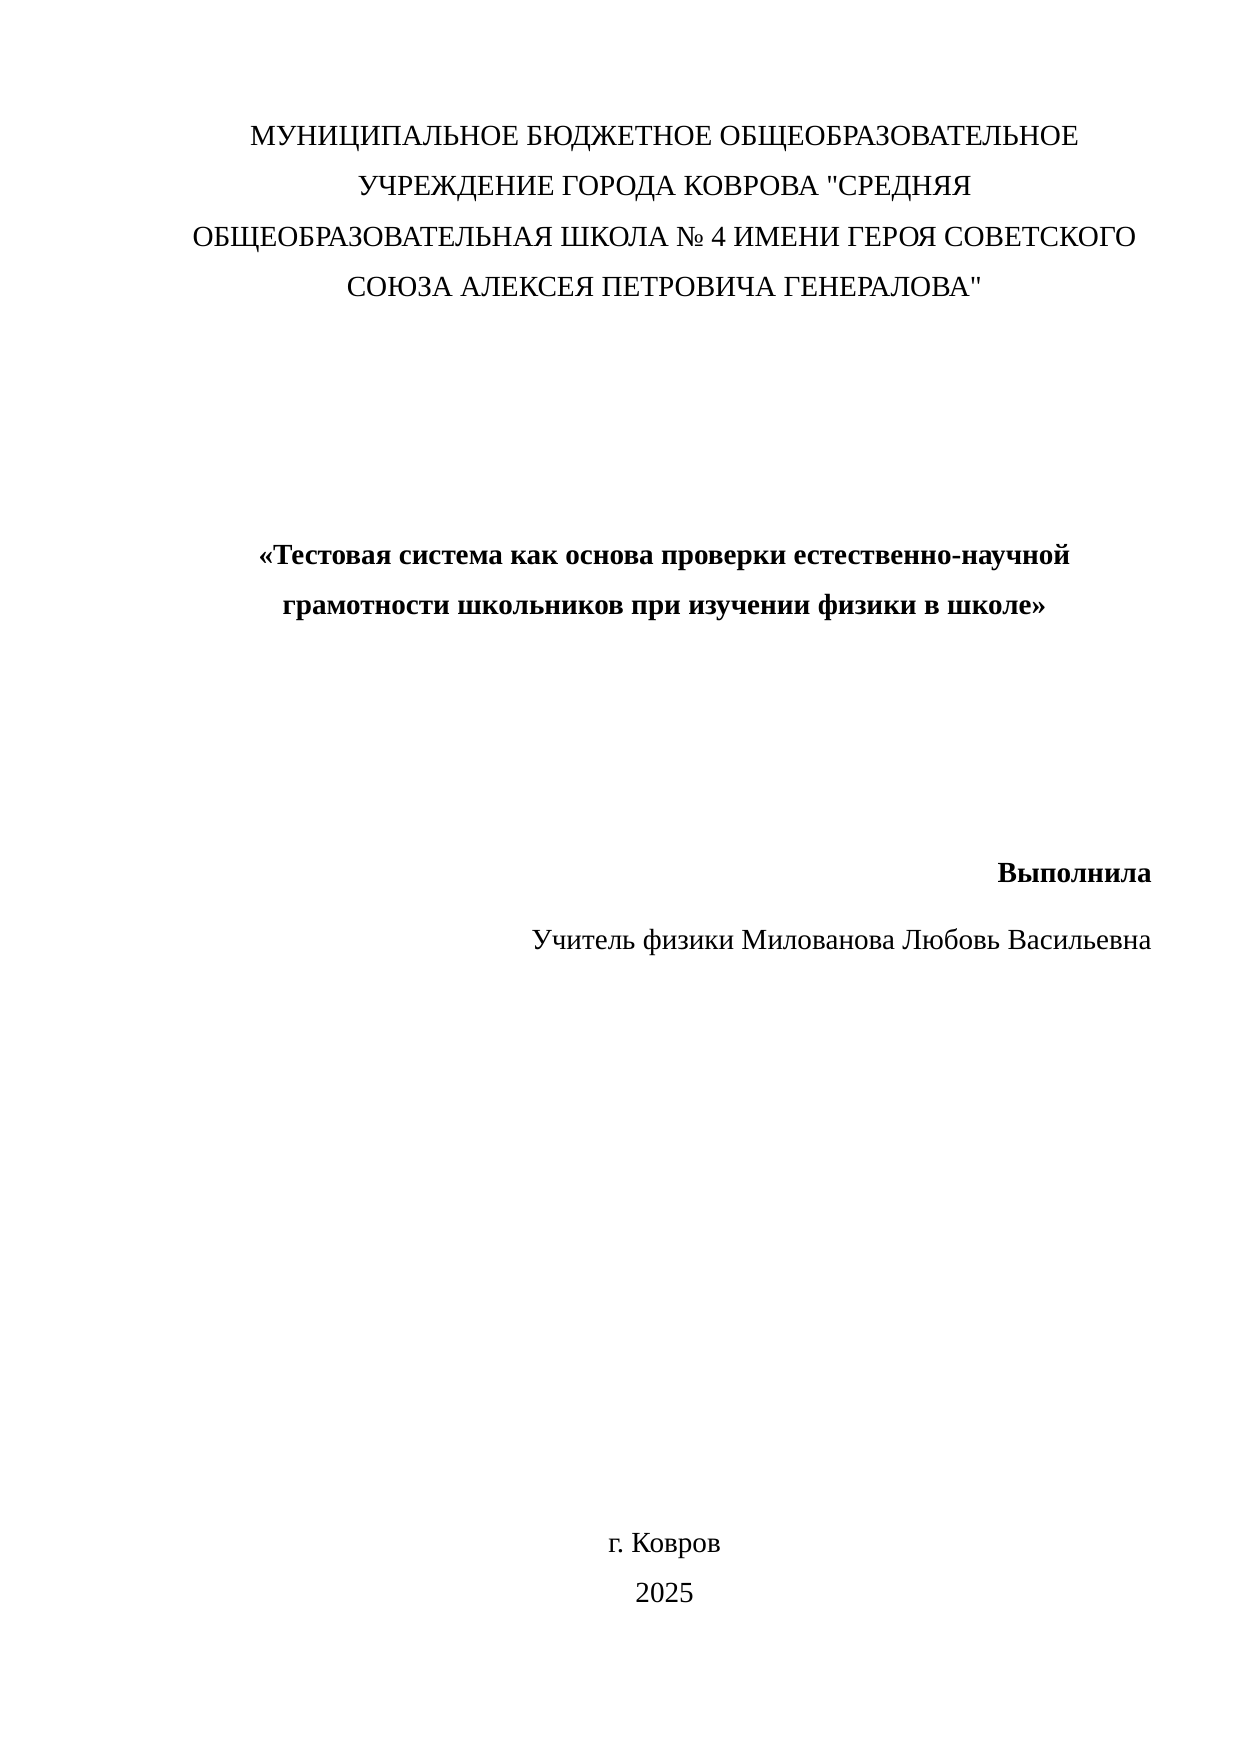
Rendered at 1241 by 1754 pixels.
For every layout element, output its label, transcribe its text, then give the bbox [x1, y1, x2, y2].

text «Тестовая система как основа проверки естественно-научной грамотности школьников при изучении физики в школе» [177, 537, 1152, 621]
text 2025 [177, 1575, 1152, 1609]
text МУНИЦИПАЛЬНОЕ БЮДЖЕТНОЕ ОБЩЕОБРАЗОВАТЕЛЬНОЕ УЧРЕЖДЕНИЕ ГОРОДА КОВРОВА "СРЕДНЯЯ ОБЩЕОБРАЗОВАТЕЛЬНАЯ ШКОЛА № 4 ИМЕНИ ГЕРОЯ СОВЕТСКОГО СОЮЗА АЛЕКСЕЯ ПЕТРОВИЧА ГЕНЕРАЛОВА" [177, 118, 1152, 303]
text Выполнила [177, 855, 1152, 889]
text Учитель физики Милованова Любовь Васильевна [177, 922, 1152, 956]
text г. Ковров [177, 1525, 1152, 1558]
